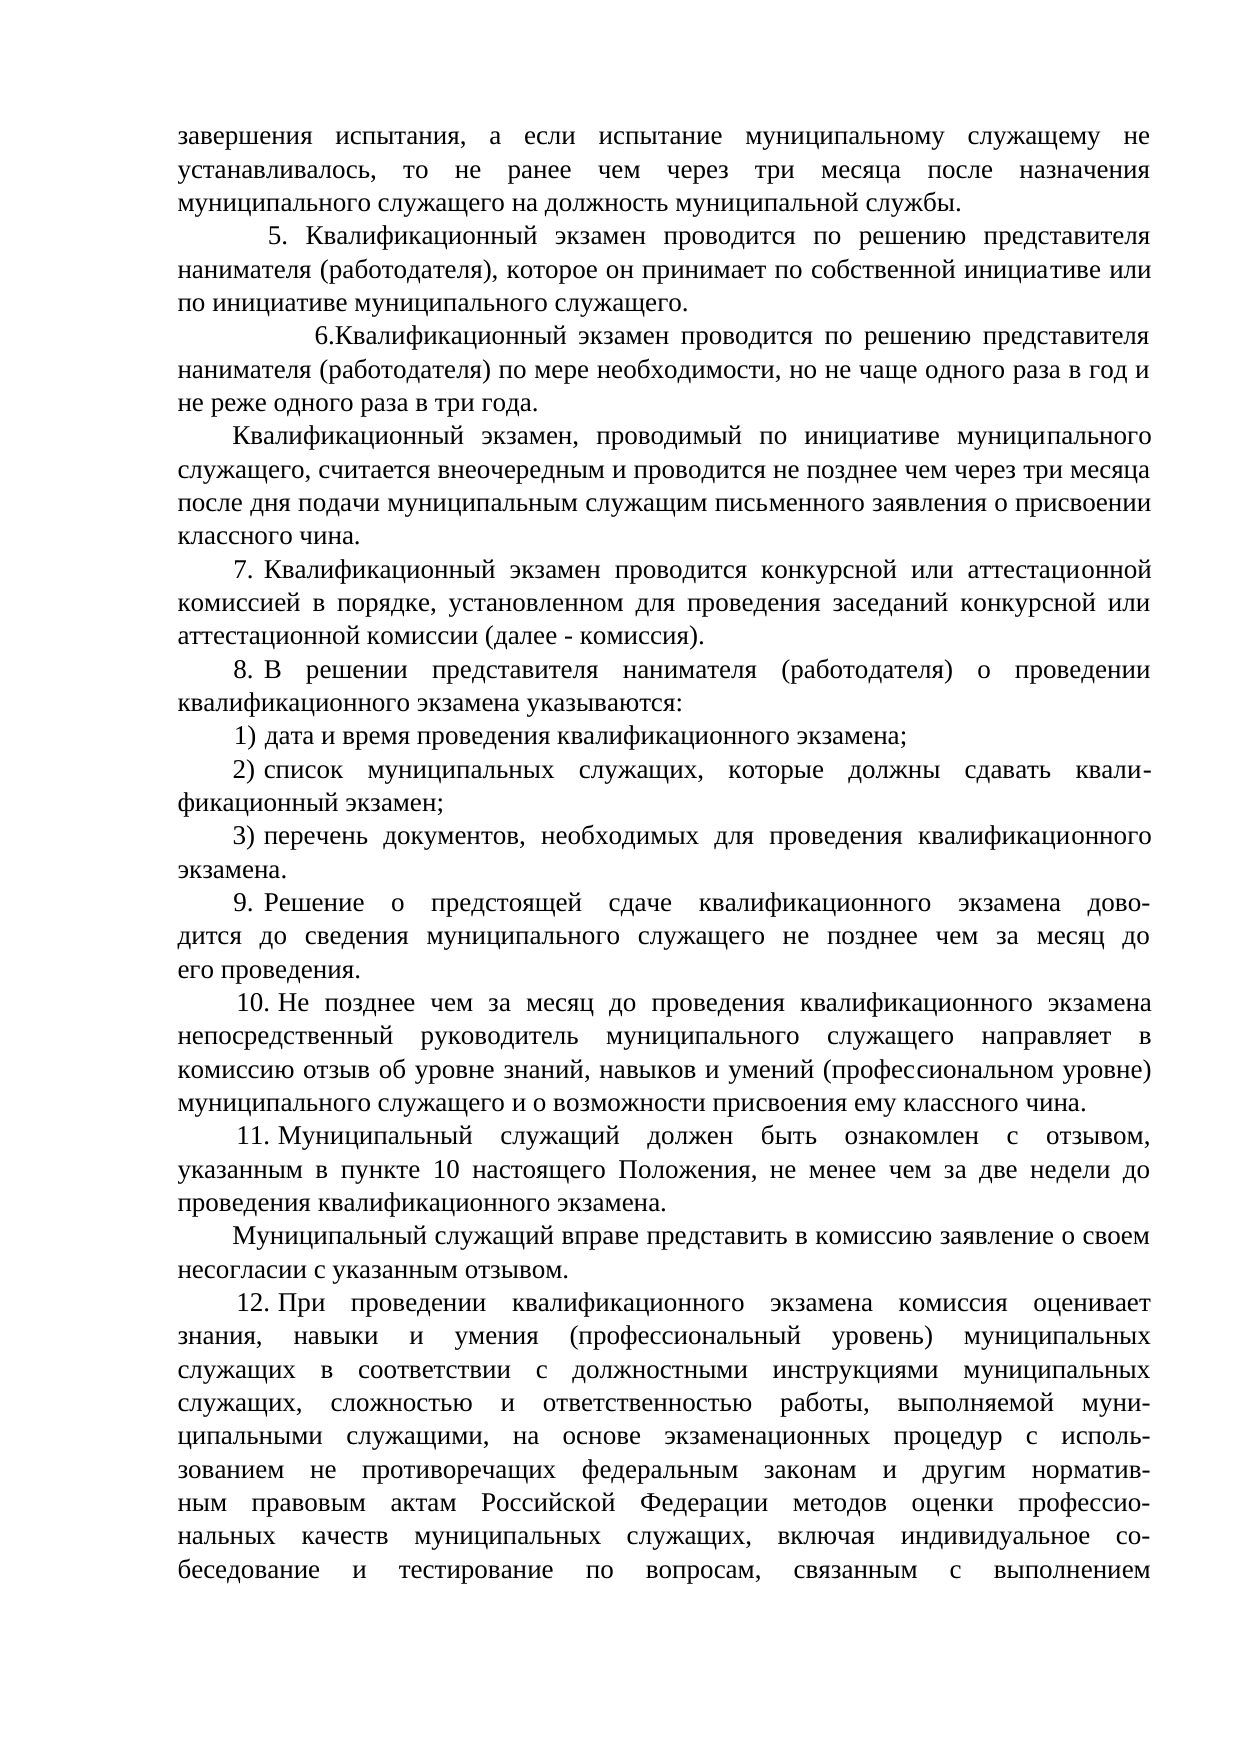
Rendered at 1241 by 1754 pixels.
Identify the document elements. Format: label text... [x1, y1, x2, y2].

list В решении представителя нанимателя (работодателя) о проведении квалификационного экзамена указываются: [177, 651, 1152, 718]
text 9. Решение о предстоящей сдаче квалификационного экзамена дово- дится до сведения муниципального служащего не позднее чем за месяц до его проведения. [177, 885, 1152, 985]
text Муниципальный служащий вправе представить в комиссию заявление о своем несогласии с указанным отзывом. [177, 1218, 1152, 1285]
list перечень документов, необходимых для проведения квалификационного экзамена. [177, 818, 1152, 885]
list Не позднее чем за месяц до проведения квалификационного экзамена непосредственный руководитель муниципального служащего направляет в комиссию отзыв об уровне знаний, навыков и умений (профессиональном уровне) муниципального служащего и о возможности присвоения ему классного чина. [177, 985, 1152, 1118]
text 1) дата и время проведения квалификационного экзамена; [233, 718, 1152, 751]
text Квалификационный экзамен, проводимый по инициативе муниципального служащего, считается внеочередным и проводится не позднее чем через три месяца после дня подачи муниципальным служащим письменного заявления о присвоении классного чина. [177, 418, 1152, 551]
list список муниципальных служащих, которые должны сдавать квалификационный экзамен; [177, 751, 1152, 818]
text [177, 1285, 1152, 1585]
list Квалификационный экзамен проводится конкурсной или аттестационной комиссией в порядке, установленном для проведения заседаний конкурсной или аттестационной комиссии (далее - комиссия). [177, 551, 1152, 651]
list Муниципальный служащий должен быть ознакомлен с отзывом, указанным в пункте 10 настоящего Положения, не менее чем за две недели до проведения квалификационного экзамена. [177, 1118, 1152, 1218]
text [177, 118, 1152, 218]
text 5. Квалификационный экзамен проводится по решению представителя нанимателя (работодателя), которое он принимает по собственной инициативе или по инициативе муниципального служащего. [177, 218, 1152, 318]
text 6.Квалификационный экзамен проводится по решению представителя нанимателя (работодателя) по мере необходимости, но не чаще одного раза в год и не реже одного раза в три года. [177, 318, 1152, 418]
